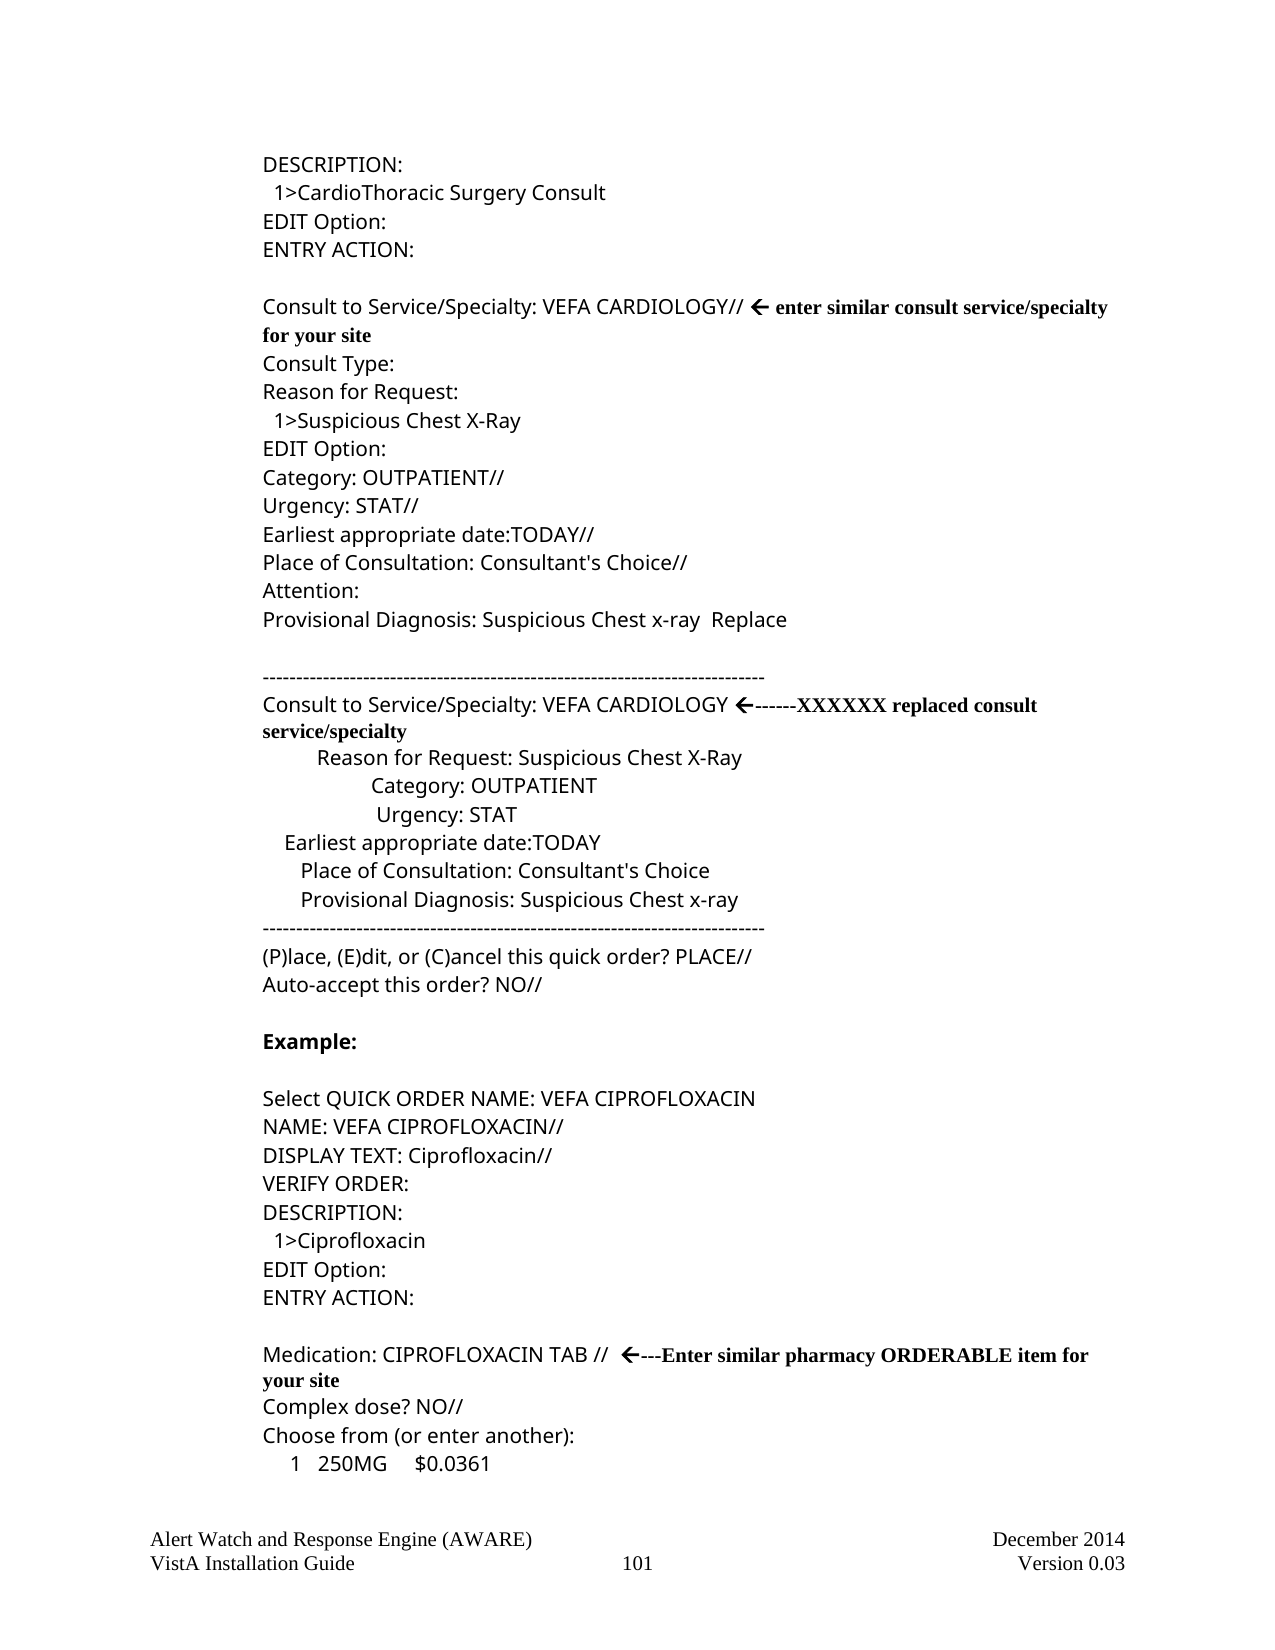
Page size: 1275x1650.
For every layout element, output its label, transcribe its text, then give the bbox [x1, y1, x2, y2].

text --------------------------------------------------------------------------- [262, 913, 1125, 942]
text ENTRY ACTION: [262, 235, 1125, 264]
text Choose from (or enter another): [262, 1421, 1125, 1449]
text Category: OUTPATIENT [262, 771, 1125, 800]
text ENTRY ACTION: [262, 1283, 1125, 1312]
text VERIFY ORDER: [262, 1169, 1125, 1198]
text Reason for Request: [262, 377, 1125, 406]
text 1 250MG $0.0361 [262, 1449, 1125, 1478]
text Reason for Request: Suspicious Chest X-Ray [262, 743, 1125, 771]
text Consult to Service/Specialty: VEFA CARDIOLOGY ------XXXXXX replaced consult service/specialty [262, 690, 1125, 743]
text Medication: CIPROFLOXACIN TAB // ---Enter similar pharmacy ORDERABLE item for your site [262, 1340, 1125, 1392]
text Place of Consultation: Consultant's Choice// [262, 548, 1125, 577]
text (P)lace, (E)dit, or (C)ancel this quick order? PLACE// [262, 942, 1125, 970]
text 1>Ciprofloxacin [262, 1226, 1125, 1255]
text Provisional Diagnosis: Suspicious Chest x-ray Replace [262, 605, 1125, 633]
text EDIT Option: [262, 434, 1125, 463]
text Earliest appropriate date:TODAY [262, 828, 1125, 857]
text Auto-accept this order? NO// [262, 970, 1125, 999]
text DISPLAY TEXT: Ciprofloxacin// [262, 1141, 1125, 1169]
text --------------------------------------------------------------------------- [262, 662, 1125, 690]
text NAME: VEFA CIPROFLOXACIN// [262, 1112, 1125, 1141]
text Attention: [262, 577, 1125, 605]
text EDIT Option: [262, 1255, 1125, 1283]
text Category: OUTPATIENT// [262, 463, 1125, 491]
text Example: [262, 1027, 1125, 1056]
text Urgency: STAT [262, 800, 1125, 828]
text 1>Suspicious Chest X-Ray [262, 406, 1125, 434]
text Consult to Service/Specialty: VEFA CARDIOLOGY// enter similar consult service/specialty for your site [262, 292, 1125, 349]
text Earliest appropriate date:TODAY// [262, 520, 1125, 548]
text 1>CardioThoracic Surgery Consult [262, 178, 1125, 207]
text Urgency: STAT// [262, 491, 1125, 520]
text Complex dose? NO// [262, 1392, 1125, 1421]
text Place of Consultation: Consultant's Choice [262, 857, 1125, 885]
text Consult Type: [262, 349, 1125, 377]
text Select QUICK ORDER NAME: VEFA CIPROFLOXACIN [262, 1084, 1125, 1112]
text DESCRIPTION: [262, 150, 1125, 178]
text EDIT Option: [262, 207, 1125, 235]
text Provisional Diagnosis: Suspicious Chest x-ray [262, 885, 1125, 913]
text DESCRIPTION: [262, 1198, 1125, 1226]
